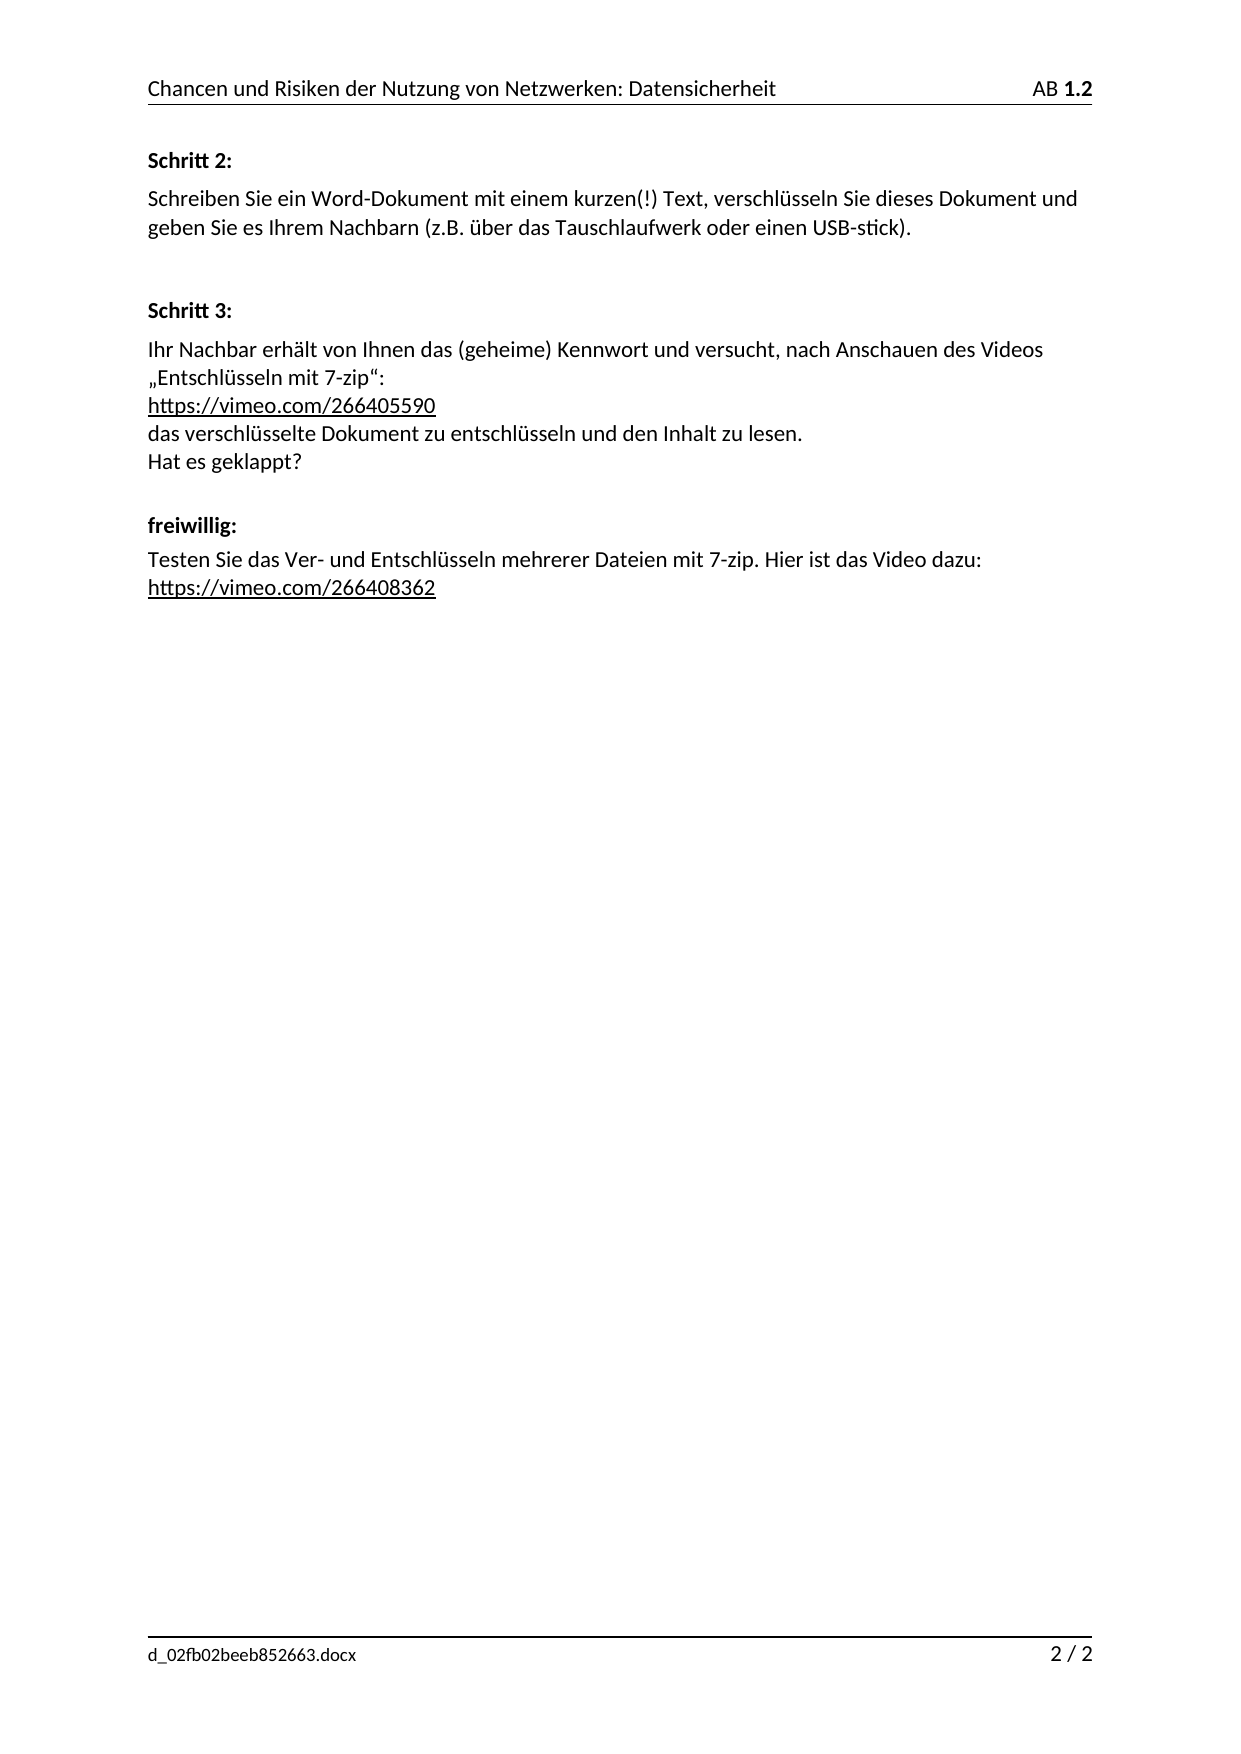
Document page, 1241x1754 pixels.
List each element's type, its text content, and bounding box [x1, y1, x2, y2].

text Ihr Nachbar erhält von Ihnen das (geheime) Kennwort und versucht, nach Anschauen des Videos „Entschlüsseln mit 7-zip“: [148, 335, 1092, 391]
text freiwillig: [148, 511, 1092, 539]
text https://vimeo.com/266408362 [148, 573, 1092, 601]
text Schritt 2: [148, 146, 1092, 174]
text Testen Sie das Ver- und Entschlüsseln mehrerer Dateien mit 7-zip. Hier ist das Video dazu: [148, 545, 1092, 573]
text Schreiben Sie ein Word-Dokument mit einem kurzen(!) Text, verschlüsseln Sie dieses Dokument und geben Sie es Ihrem Nachbarn (z.B. über das Tauschlaufwerk oder einen USB-stick). [148, 184, 1092, 241]
text https://vimeo.com/266405590 [148, 391, 1092, 419]
text Schritt 3: [148, 297, 1092, 325]
text das verschlüsselte Dokument zu entschlüsseln und den Inhalt zu lesen. [148, 419, 1092, 447]
text Hat es geklappt? [148, 447, 1092, 475]
